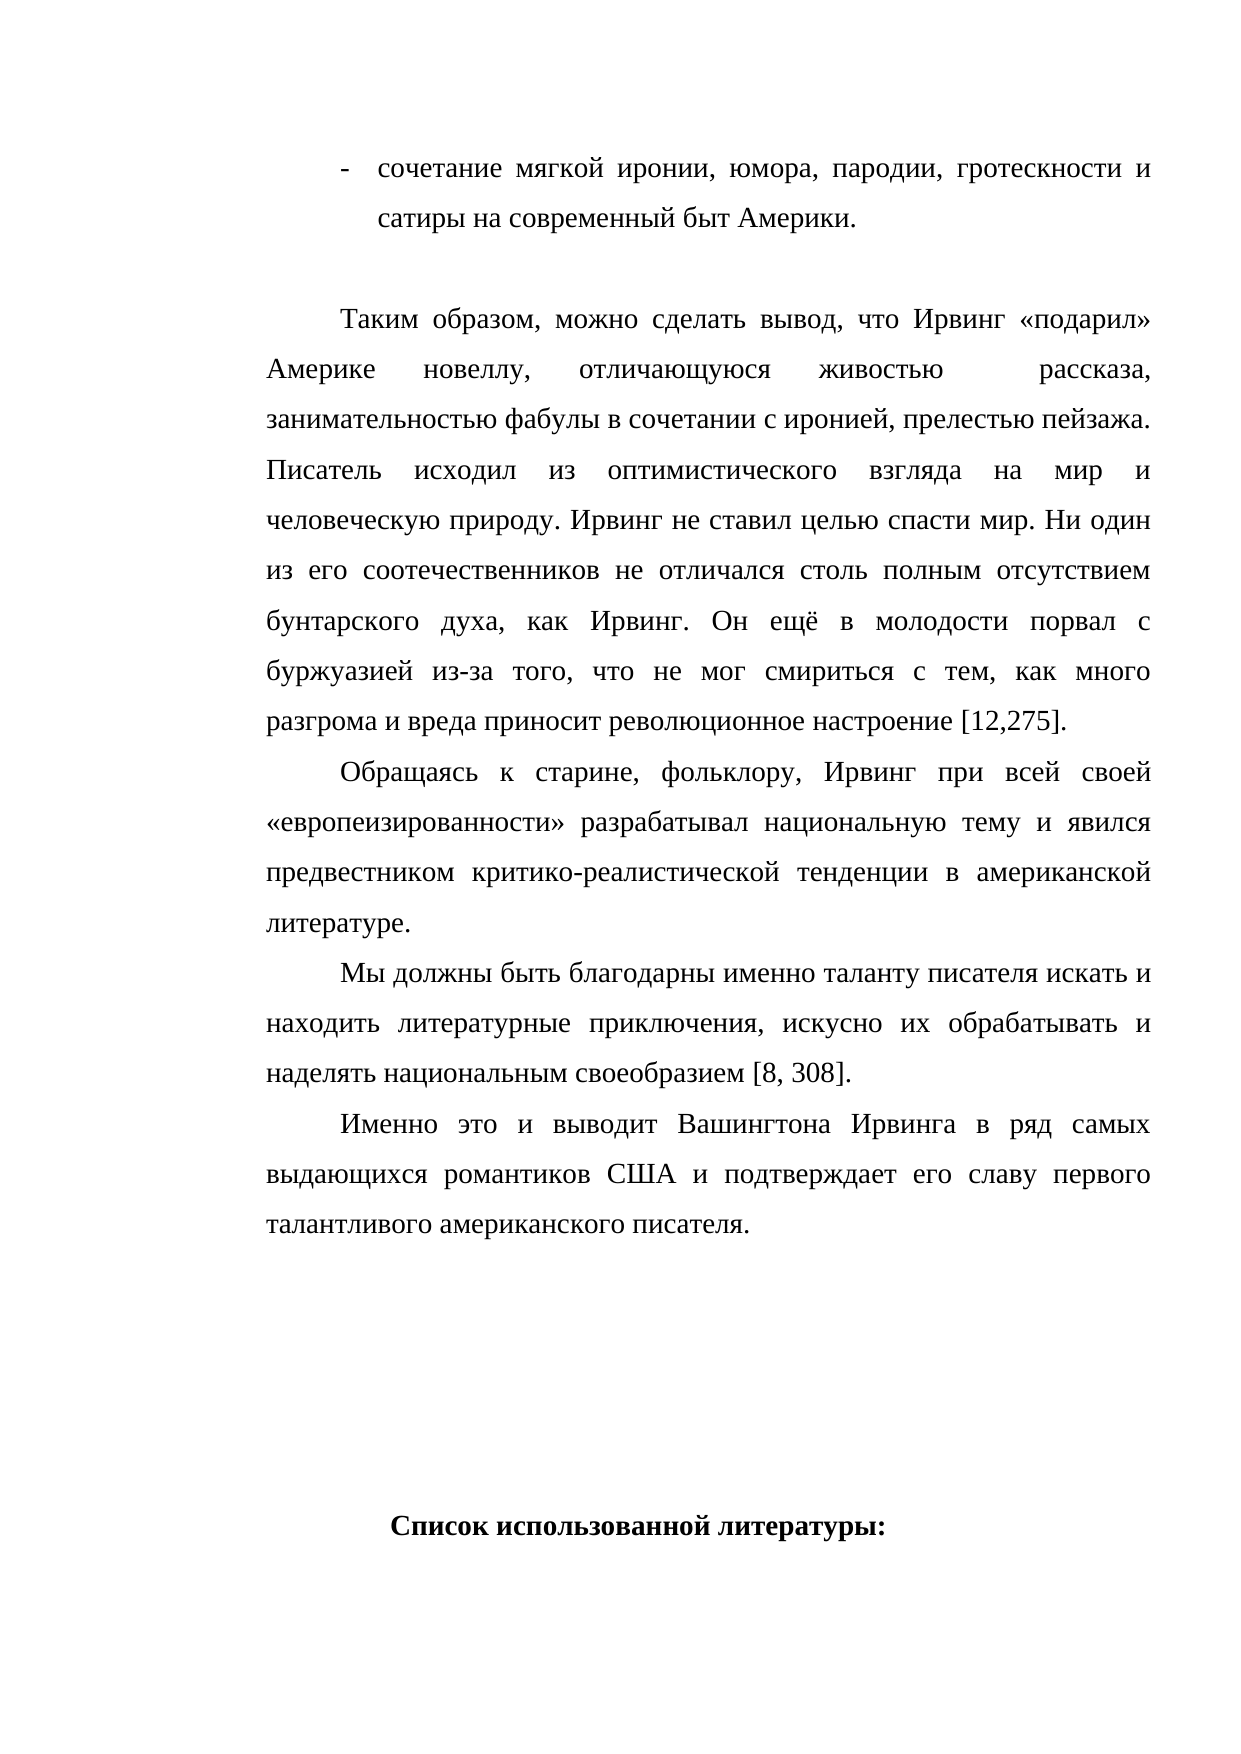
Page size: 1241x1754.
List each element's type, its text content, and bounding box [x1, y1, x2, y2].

list сочетание мягкой иронии, юмора, пародии, гротескности и сатиры на современный быт Америки. [340, 150, 1152, 234]
text Список использованной литературы: [266, 1508, 1152, 1542]
text Таким образом, можно сделать вывод, что Ирвинг «подарил» Америке новеллу, отличающуюся живостью рассказа, занимательностью фабулы в сочетании с иронией, прелестью пейзажа. Писатель исходил из оптимистического взгляда на мир и человеческую природу. Ирвинг не ставил целью спасти мир. Ни один из его соотечественников не отличался столь полным отсутствием бунтарского духа, как Ирвинг. Он ещё в молодости порвал с буржуазией из-за того, что не мог смириться с тем, как много разгрома и вреда приносит революционное настроение [12,275]. [266, 301, 1152, 737]
text Обращаясь к старине, фольклору, Ирвинг при всей своей «европеизированности» разрабатывал национальную тему и явился предвестником критико-реалистической тенденции в американской литературе. [266, 754, 1152, 938]
text Именно это и выводит Вашингтона Ирвинга в ряд самых выдающихся романтиков США и подтверждает его славу первого талантливого американского писателя. [266, 1106, 1152, 1240]
text Мы должны быть благодарны именно таланту писателя искать и находить литературные приключения, искусно их обрабатывать и наделять национальным своеобразием [8, 308]. [266, 955, 1152, 1089]
